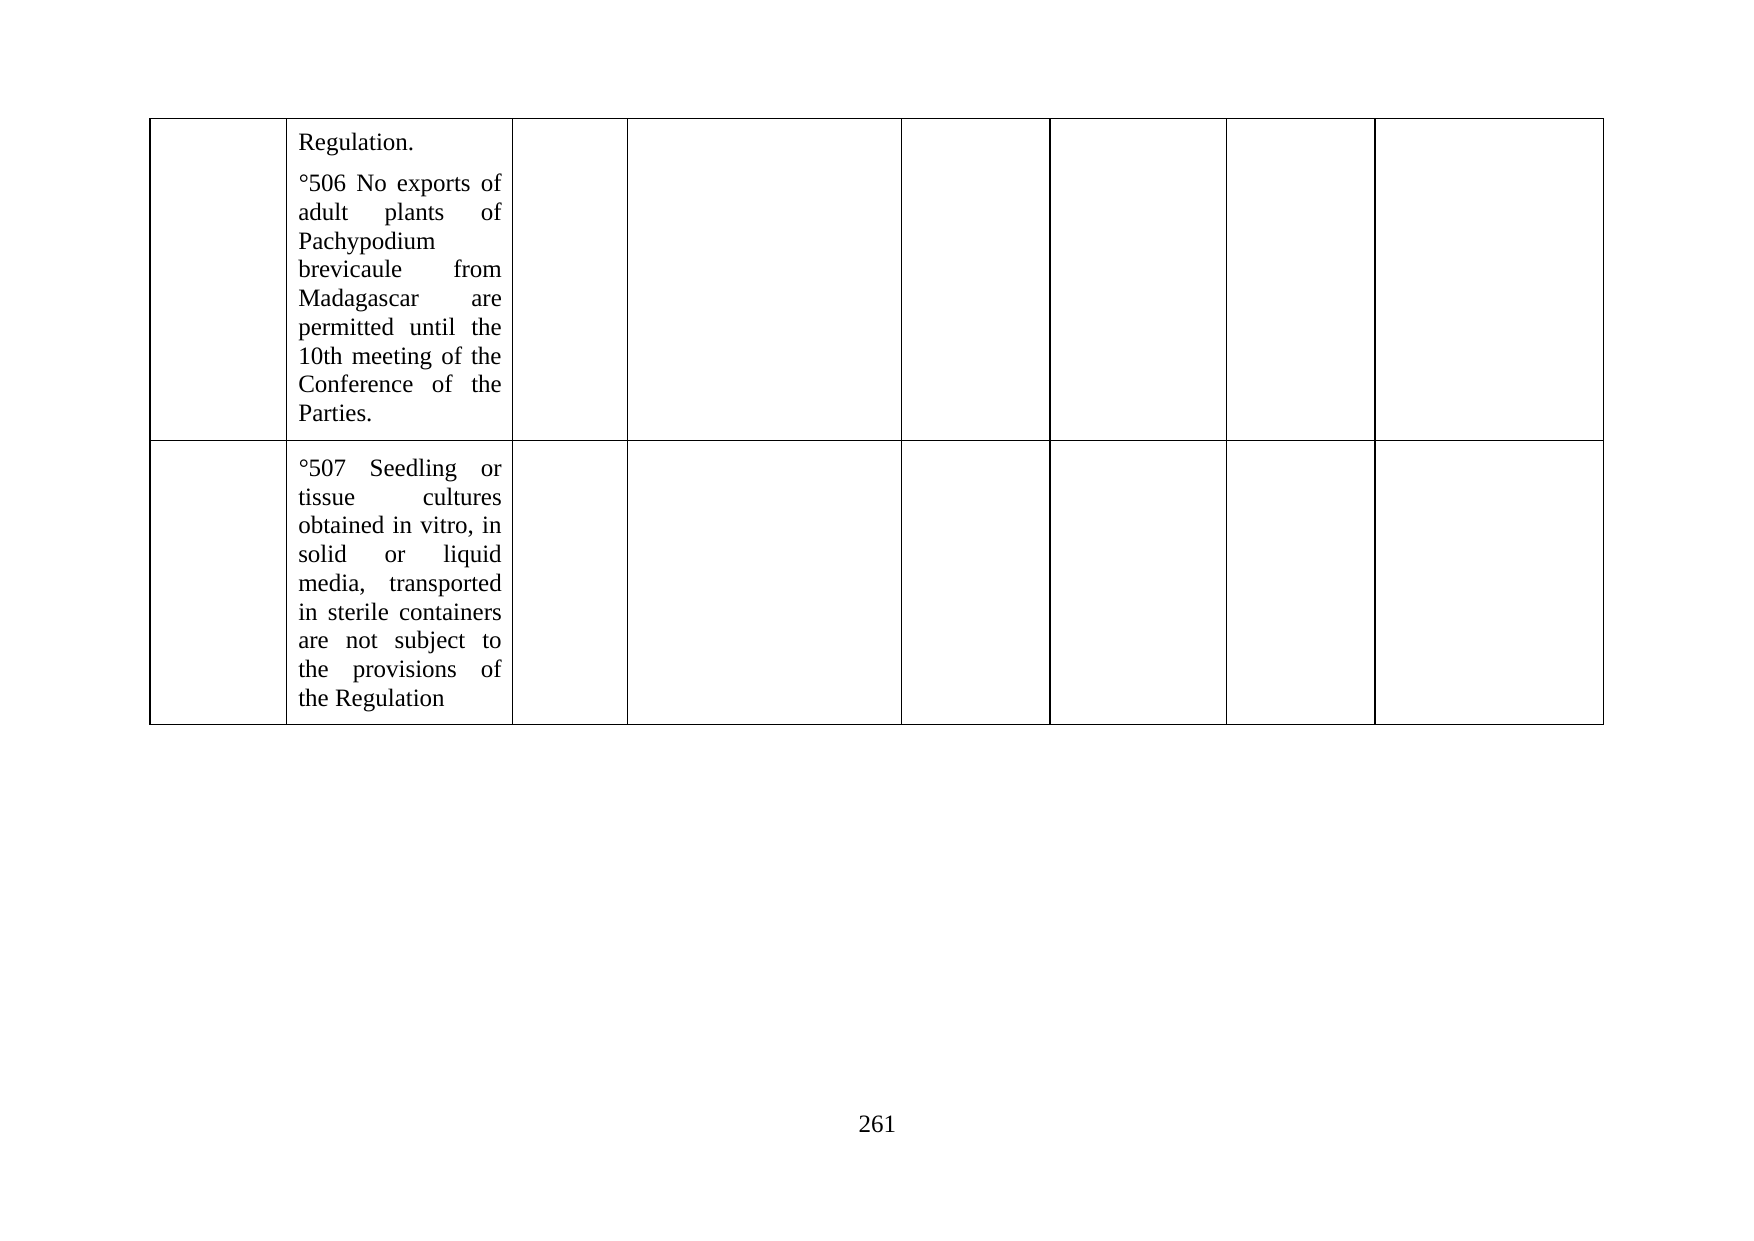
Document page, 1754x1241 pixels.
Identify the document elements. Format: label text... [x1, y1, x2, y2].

table_cell °507 Seedling or tissue cultures obtained in vitro, in solid or liquid media, transported in sterile containers are not subject to the provisions of the Regulation [287, 441, 512, 724]
table_cell [1376, 119, 1603, 439]
table_cell [1051, 119, 1226, 439]
table_cell [902, 119, 1049, 439]
table_cell [628, 119, 901, 439]
table_cell [628, 441, 901, 724]
table_cell [513, 119, 627, 439]
table_cell [151, 119, 286, 439]
table_cell [902, 441, 1049, 724]
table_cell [287, 119, 512, 439]
table_cell [1051, 441, 1226, 724]
table_cell [1376, 441, 1603, 724]
table_cell [1227, 441, 1374, 724]
table_cell [1227, 119, 1374, 439]
table_cell [513, 441, 627, 724]
table_cell [151, 441, 286, 724]
